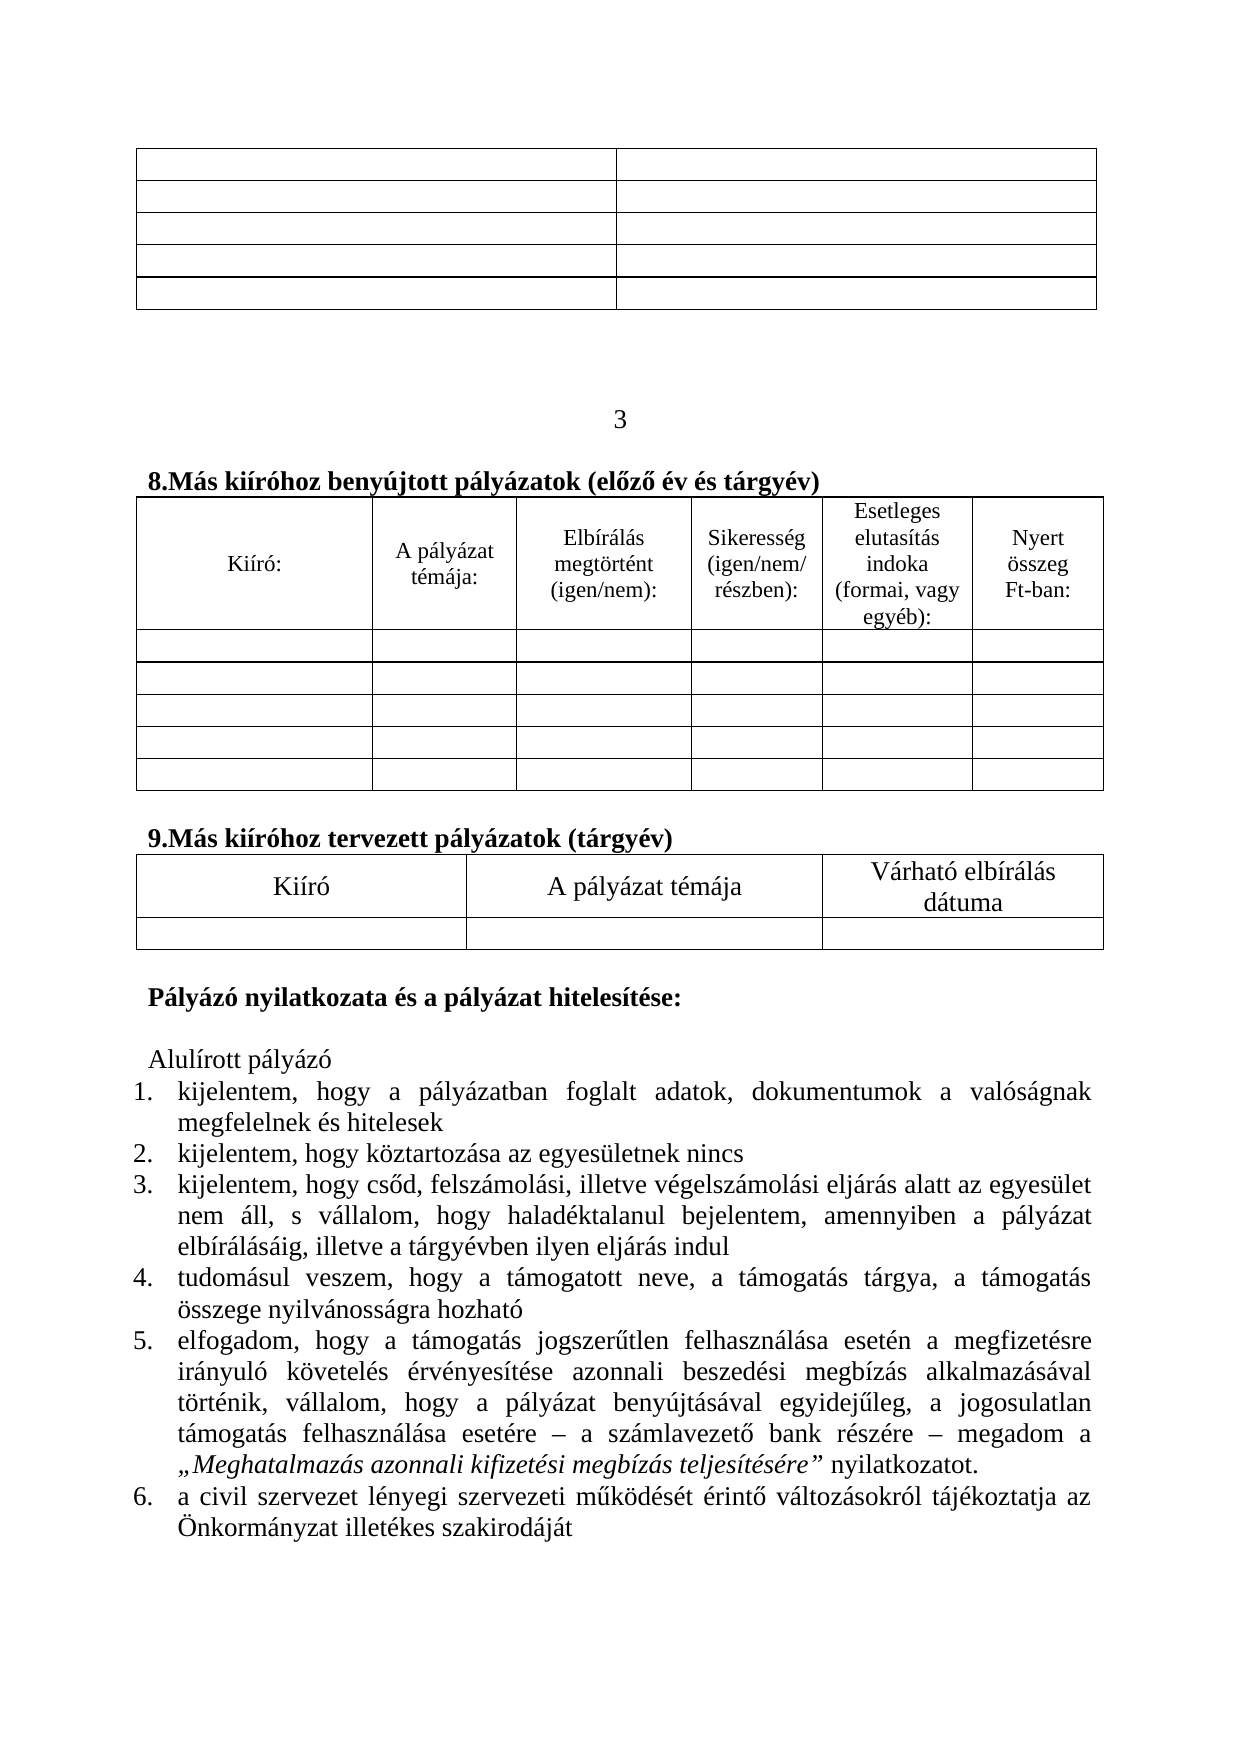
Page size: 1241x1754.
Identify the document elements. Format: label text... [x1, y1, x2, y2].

text 8.Más kiíróhoz benyújtott pályázatok (előző év és tárgyév) [148, 465, 1093, 496]
table_cell [517, 663, 691, 694]
table_cell [137, 695, 372, 726]
table_header A pályázat témája: [373, 498, 516, 629]
table_cell [137, 918, 466, 949]
table_cell [973, 695, 1103, 726]
table_cell [823, 630, 972, 661]
table_cell [373, 759, 516, 790]
table_cell [517, 759, 691, 790]
table_cell [373, 663, 516, 694]
table_cell [617, 213, 1096, 244]
list kijelentem, hogy a pályázatban foglalt adatok, dokumentumok a valóságnak megfelelnek és hitelesek [133, 1075, 1093, 1137]
table_cell [692, 727, 822, 758]
table_cell [823, 759, 972, 790]
table_cell [692, 630, 822, 661]
table_cell [137, 278, 616, 308]
table_header Kiíró: [137, 498, 372, 629]
table_cell [617, 245, 1096, 276]
table_header Nyert összeg Ft-ban: [973, 498, 1103, 629]
table_header A pályázat témája [467, 855, 822, 917]
text 9.Más kiíróhoz tervezett pályázatok (tárgyév) [148, 822, 1093, 853]
table_cell [137, 759, 372, 790]
table_header Esetleges elutasítás indoka (formai, vagy egyéb): [823, 498, 972, 629]
list elfogadom, hogy a támogatás jogszerűtlen felhasználása esetén a megfizetésre irányuló követelés érvényesítése azonnali beszedési megbízás alkalmazásával történik, vállalom, hogy a pályázat benyújtásával egyidejűleg, a jogosulatlan támogatás felhasználása esetére – a számlavezető bank részére – megadom a „Meghatalmazás azonnali kifizetési megbízás teljesítésére” nyilatkozatot. [133, 1324, 1093, 1479]
table_header Sikeresség (igen/nem/ részben): [692, 498, 822, 629]
table_cell [373, 695, 516, 726]
table_header Elbírálás megtörtént (igen/nem): [517, 498, 691, 629]
table_cell [137, 149, 616, 180]
table_cell [692, 663, 822, 694]
table_cell [973, 630, 1103, 661]
table_cell [137, 181, 616, 212]
table_cell [137, 213, 616, 244]
table_cell [517, 630, 691, 661]
table_cell [137, 727, 372, 758]
table_cell [137, 663, 372, 694]
list tudomásul veszem, hogy a támogatott neve, a támogatás tárgya, a támogatás összege nyilvánosságra hozható [133, 1262, 1093, 1324]
table_cell [973, 727, 1103, 758]
table_cell [467, 918, 822, 949]
table_cell [823, 727, 972, 758]
table_cell [973, 663, 1103, 694]
table_cell [823, 663, 972, 694]
table_cell [617, 278, 1096, 308]
table_cell [137, 245, 616, 276]
table_cell [517, 695, 691, 726]
table_cell [973, 759, 1103, 790]
table_cell [517, 727, 691, 758]
list kijelentem, hogy csőd, felszámolási, illetve végelszámolási eljárás alatt az egyesület nem áll, s vállalom, hogy haladéktalanul bejelentem, amennyiben a pályázat elbírálásáig, illetve a tárgyévben ilyen eljárás indul [133, 1168, 1093, 1262]
list kijelentem, hogy köztartozása az egyesületnek nincs [133, 1137, 1093, 1168]
table_cell [692, 695, 822, 726]
table_header Kiíró [137, 855, 466, 917]
table_cell [617, 181, 1096, 212]
table_cell [823, 695, 972, 726]
table_cell [373, 630, 516, 661]
text Alulírott pályázó [148, 1043, 1093, 1075]
table_cell [373, 727, 516, 758]
table_cell [617, 149, 1096, 180]
table_cell [137, 630, 372, 661]
table_header Várható elbírálás dátuma [823, 855, 1103, 917]
text 3 [148, 403, 1093, 434]
table_cell [692, 759, 822, 790]
table_cell [823, 918, 1103, 949]
text Pályázó nyilatkozata és a pályázat hitelesítése: [148, 981, 1093, 1012]
list a civil szervezet lényegi szervezeti működését érintő változásokról tájékoztatja az Önkormányzat illetékes szakirodáját [133, 1479, 1093, 1542]
